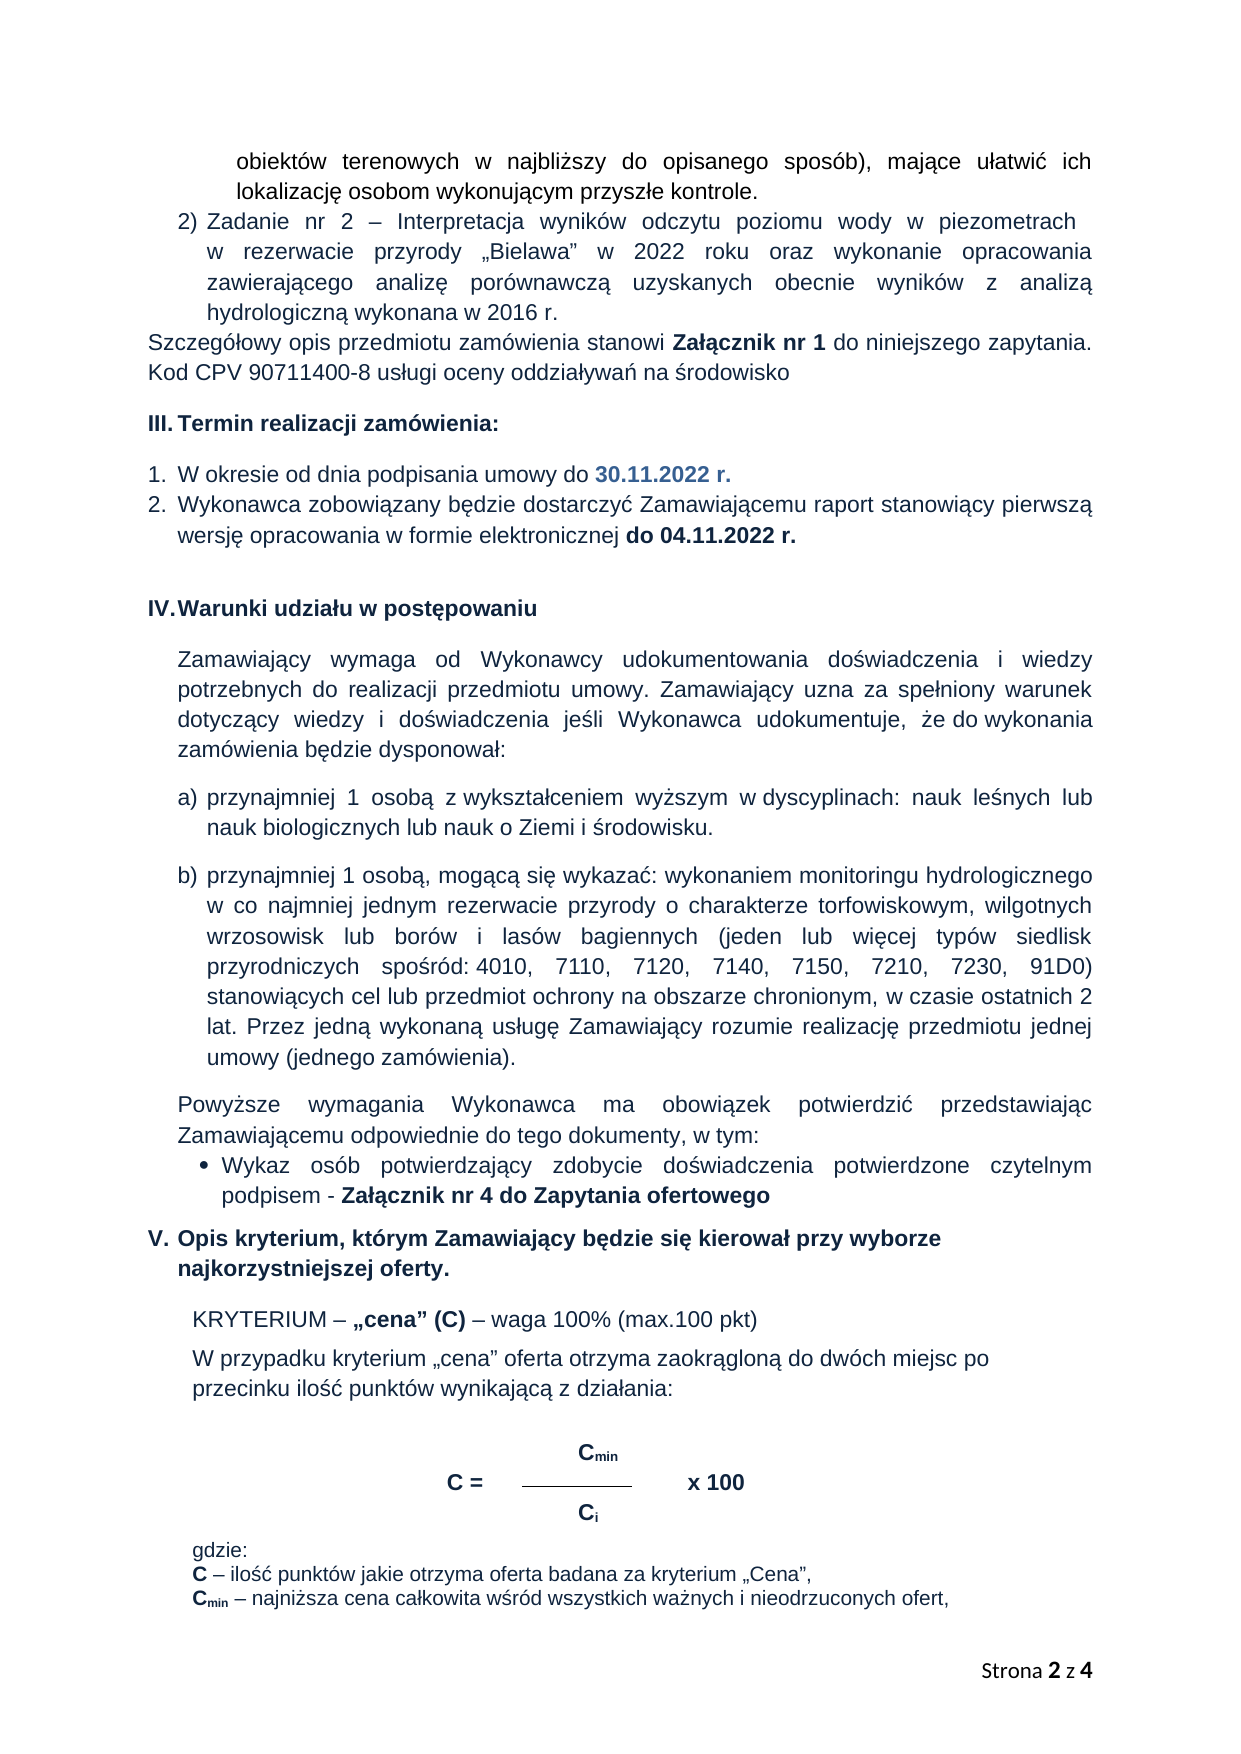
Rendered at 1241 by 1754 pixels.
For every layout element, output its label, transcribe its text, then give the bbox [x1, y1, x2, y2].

list Cmin – najniższa cena całkowita wśród wszystkich ważnych i nieodrzuconych ofert, [192, 1586, 1093, 1610]
table_header Cmin [522, 1426, 632, 1486]
table_header x 100 [632, 1426, 849, 1526]
list gdzie: [192, 1538, 1093, 1562]
list W przypadku kryterium „cena” oferta otrzyma zaokrągloną do dwóch miejsc po przecinku ilość punktów wynikającą z działania: [192, 1345, 1093, 1401]
list Wykaz osób potwierdzający zdobycie doświadczenia potwierdzone czytelnym podpisem - Załącznik nr 4 do Zapytania ofertowego [200, 1152, 1093, 1208]
list W okresie od dnia podpisania umowy do 30.11.2022 r. [148, 461, 1093, 487]
text Powyższe wymagania Wykonawca ma obowiązek potwierdzić przedstawiając Zamawiającemu odpowiednie do tego dokumenty, w tym: [177, 1091, 1093, 1148]
text Szczegółowy opis przedmiotu zamówienia stanowi Załącznik nr 1 do niniejszego zapytania. Kod CPV 90711400-8 usługi oceny oddziaływań na środowisko [148, 329, 1093, 385]
list C – ilość punktów jakie otrzyma oferta badana za kryterium „Cena”, [192, 1562, 1093, 1586]
list Opis kryterium, którym Zamawiający będzie się kierował przy wyborze najkorzystniejszej oferty. [148, 1225, 1093, 1281]
list Wykonawca zobowiązany będzie dostarczyć Zamawiającemu raport stanowiący pierwszą wersję opracowania w formie elektronicznej do 04.11.2022 r. [148, 491, 1093, 548]
text KRYTERIUM – „cena” (C) – waga 100% (max.100 pkt) [192, 1306, 1093, 1332]
list Zadanie nr 2 – Interpretacja wyników odczytu poziomu wody w piezometrach w rezerwacie przyrody „Bielawa” w 2022 roku oraz wykonanie opracowania zawierającego analizę porównawczą uzyskanych obecnie wyników z analizą hydrologiczną wykonana w 2016 r. [177, 208, 1093, 325]
list przynajmniej 1 osobą, mogącą się wykazać: wykonaniem monitoringu hydrologicznego w co najmniej jednym rezerwacie przyrody o charakterze torfowiskowym, wilgotnych wrzosowisk lub borów i lasów bagiennych (jeden lub więcej typów siedlisk przyrodniczych spośród: 4010, 7110, 7120, 7140, 7150, 7210, 7230, 91D0) stanowiących cel lub przedmiot ochrony na obszarze chronionym, w czasie ostatnich 2 lat. Przez jedną wykonaną usługę Zamawiający rozumie realizację przedmiotu jednej umowy (jednego zamówienia). [177, 862, 1093, 1070]
table_cell Ci [522, 1487, 632, 1526]
list Warunki udziału w postępowaniu [148, 594, 1093, 621]
list Termin realizacji zamówienia: [148, 410, 1093, 436]
list przynajmniej 1 osobą z wykształceniem wyższym w dyscyplinach: nauk leśnych lub nauk biologicznych lub nauk o Ziemi i środowisku. [177, 784, 1093, 841]
list Zamawiający wymaga od Wykonawcy udokumentowania doświadczenia i wiedzy potrzebnych do realizacji przedmiotu umowy. Zamawiający uzna za spełniony warunek dotyczący wiedzy i doświadczenia jeśli Wykonawca udokumentuje, że do wykonania zamówienia będzie dysponował: [177, 646, 1093, 762]
table_header C = [391, 1426, 522, 1526]
